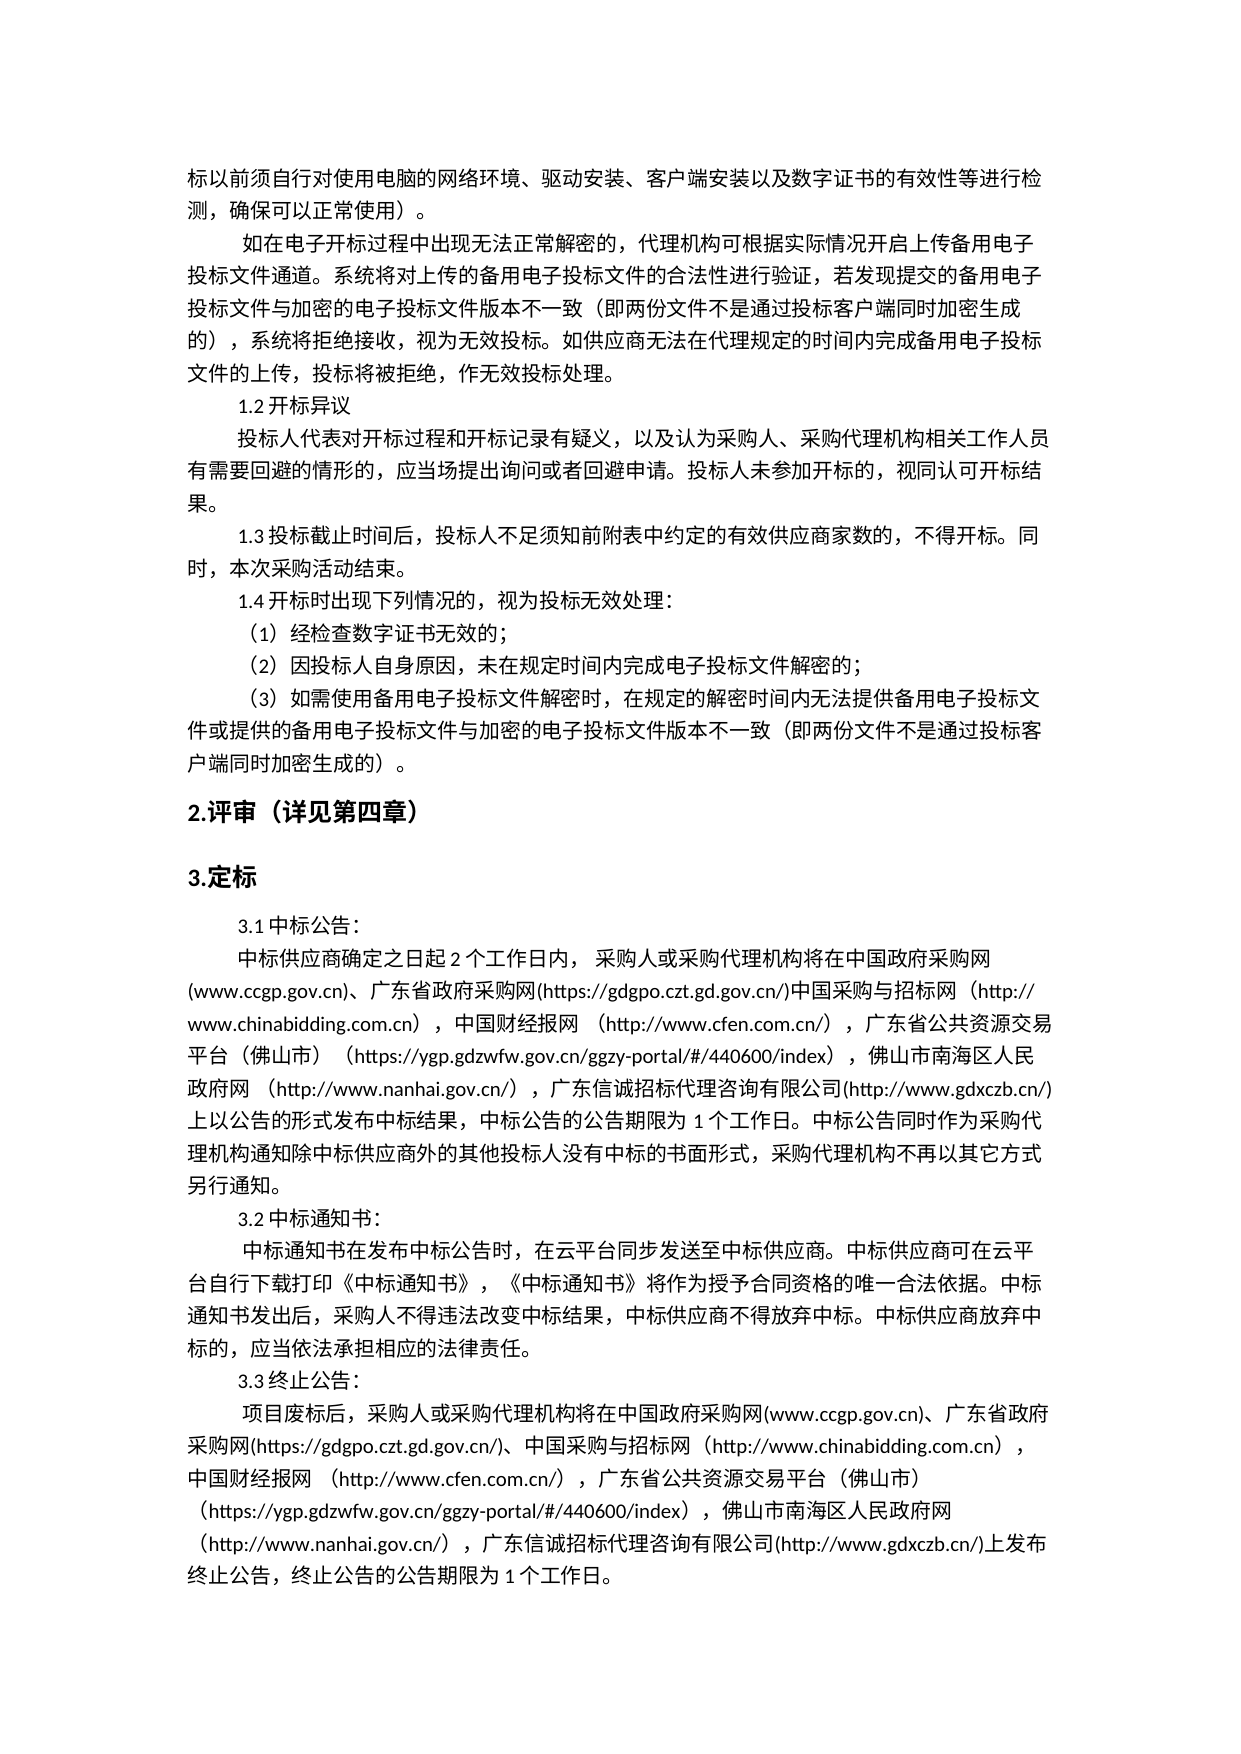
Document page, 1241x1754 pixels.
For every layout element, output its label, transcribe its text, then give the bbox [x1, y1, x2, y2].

text 3.3终止公告： [187, 1364, 1053, 1397]
text 2.评审（详见第四章） [187, 779, 1053, 844]
text 1.2开标异议 [187, 389, 1053, 422]
text 中标供应商确定之日起2个工作日内， 采购人或采购代理机构将在中国政府采购网(www.ccgp.gov.cn)、广东省政府采购网(https://gdgpo.czt.gd.gov.cn/)中国采购与招标网（http://www.chinabidding.com.cn），中国财经报网 （http://www.cfen.com.cn/），广东省公共资源交易平台（佛山市）（https://ygp.gdzwfw.gov.cn/ggzy-portal/#/440600/index），佛山市南海区人民政府网 （http://www.nanhai.gov.cn/），广东信诚招标代理咨询有限公司(http://www.gdxczb.cn/)上以公告的形式发布中标结果，中标公告的公告期限为 1 个工作日。中标公告同时作为采购代理机构通知除中标供应商外的其他投标人没有中标的书面形式，采购代理机构不再以其它方式另行通知。 [187, 942, 1053, 1202]
text 1.4开标时出现下列情况的，视为投标无效处理： [187, 584, 1053, 617]
text 中标通知书在发布中标公告时，在云平台同步发送至中标供应商。中标供应商可在云平台自行下载打印《中标通知书》，《中标通知书》将作为授予合同资格的唯一合法依据。中标通知书发出后，采购人不得违法改变中标结果，中标供应商不得放弃中标。中标供应商放弃中标的，应当依法承担相应的法律责任。 [187, 1234, 1053, 1364]
text 3.2中标通知书： [187, 1202, 1053, 1234]
text 投标人代表对开标过程和开标记录有疑义，以及认为采购人、采购代理机构相关工作人员有需要回避的情形的，应当场提出询问或者回避申请。投标人未参加开标的，视同认可开标结果。 [187, 422, 1053, 519]
text 3.1中标公告： [187, 909, 1053, 942]
text 1.3 投标截止时间后，投标人不足须知前附表中约定的有效供应商家数的，不得开标。同时，本次采购活动结束。 [187, 519, 1053, 584]
text 项目废标后，采购人或采购代理机构将在中国政府采购网(www.ccgp.gov.cn)、广东省政府采购网(https://gdgpo.czt.gd.gov.cn/)、中国采购与招标网（http://www.chinabidding.com.cn），中国财经报网 （http://www.cfen.com.cn/），广东省公共资源交易平台（佛山市）（https://ygp.gdzwfw.gov.cn/ggzy-portal/#/440600/index），佛山市南海区人民政府网 （http://www.nanhai.gov.cn/），广东信诚招标代理咨询有限公司(http://www.gdxczb.cn/)上发布终止公告，终止公告的公告期限为1个工作日。 [187, 1397, 1053, 1592]
text 如在电子开标过程中出现无法正常解密的，代理机构可根据实际情况开启上传备用电子投标文件通道。系统将对上传的备用电子投标文件的合法性进行验证，若发现提交的备用电子投标文件与加密的电子投标文件版本不一致（即两份文件不是通过投标客户端同时加密生成的），系统将拒绝接收，视为无效投标。如供应商无法在代理规定的时间内完成备用电子投标文件的上传，投标将被拒绝，作无效投标处理。 [187, 227, 1053, 389]
text （1）经检查数字证书无效的； [187, 617, 1053, 649]
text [187, 162, 1053, 227]
text 3.定标 [187, 844, 1053, 909]
text （2）因投标人自身原因，未在规定时间内完成电子投标文件解密的； [187, 649, 1053, 682]
text （3）如需使用备用电子投标文件解密时，在规定的解密时间内无法提供备用电子投标文件或提供的备用电子投标文件与加密的电子投标文件版本不一致（即两份文件不是通过投标客户端同时加密生成的）。 [187, 682, 1053, 779]
